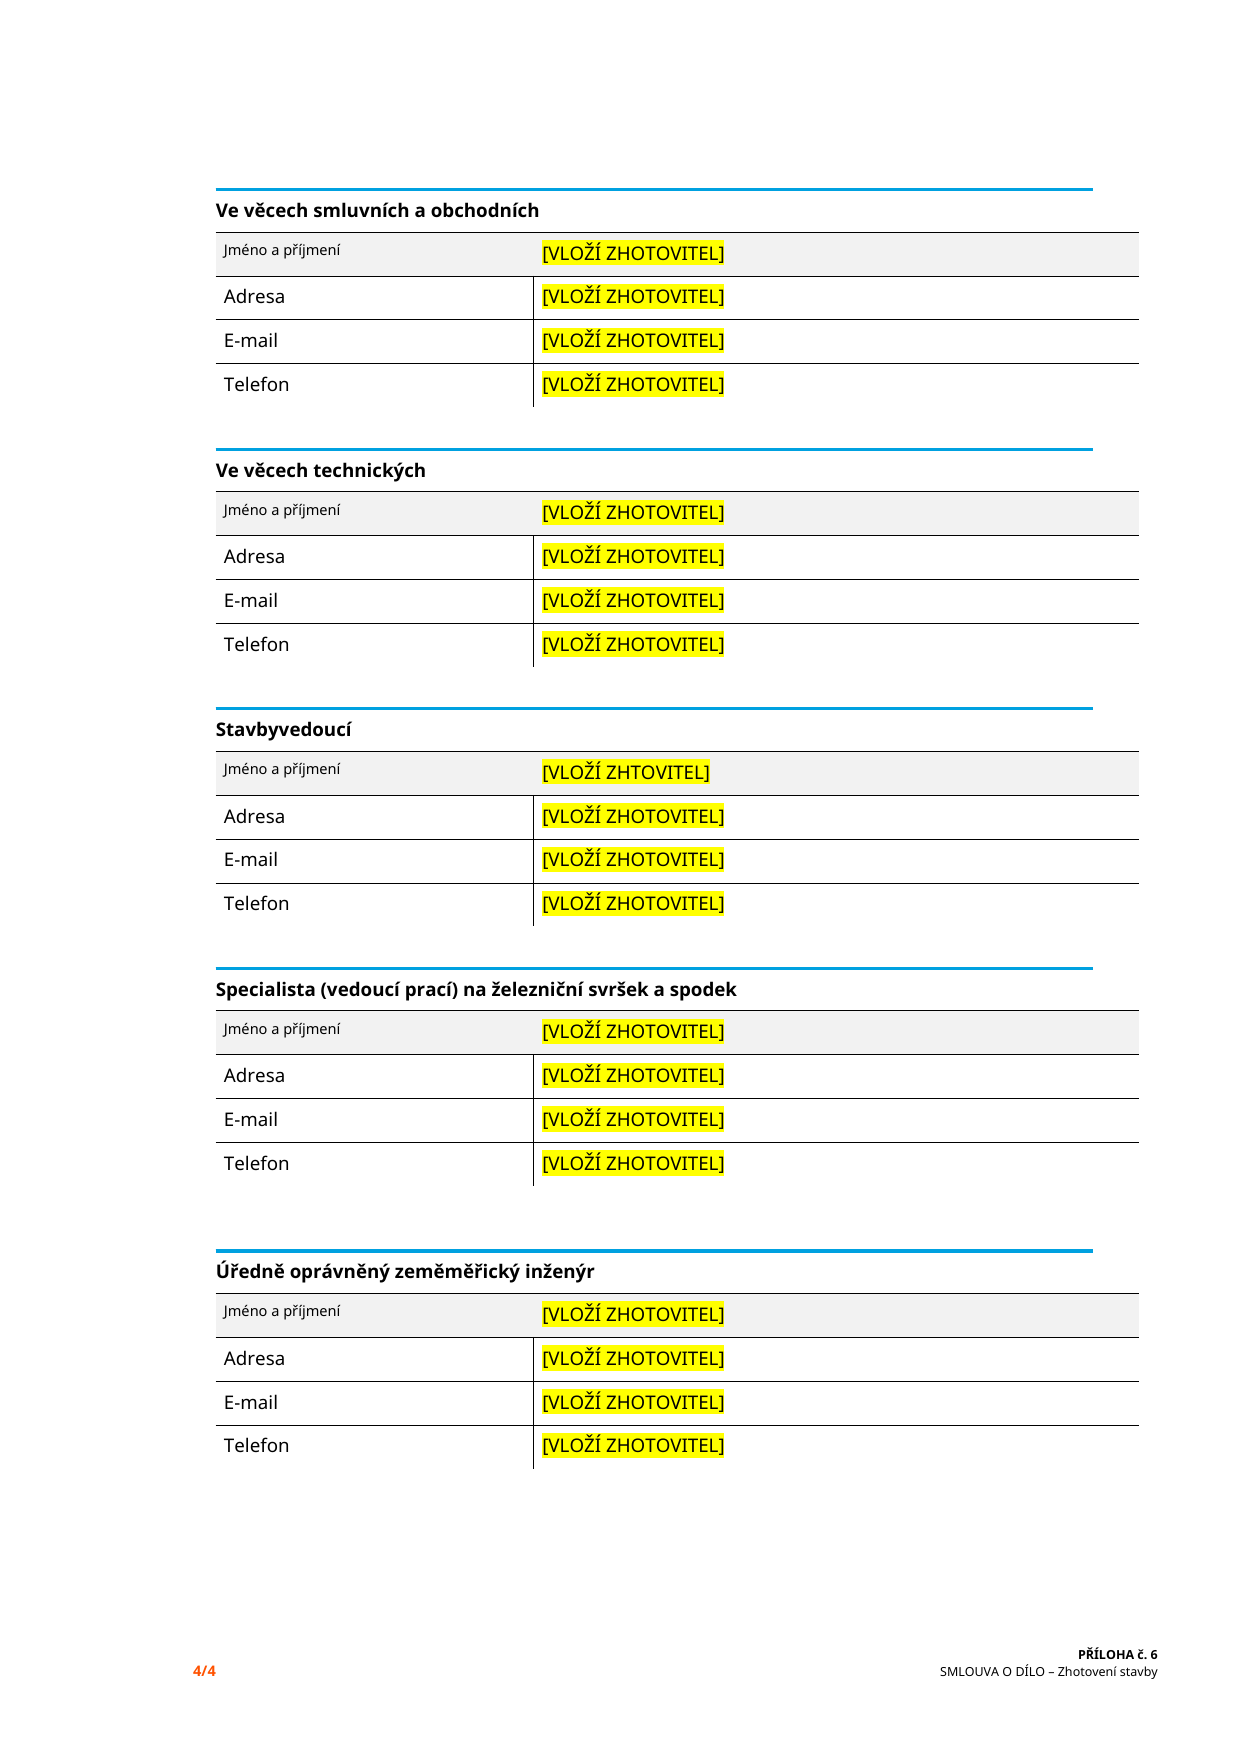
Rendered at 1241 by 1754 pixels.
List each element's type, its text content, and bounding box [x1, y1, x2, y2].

table_cell E-mail [216, 840, 533, 882]
table_cell Telefon [216, 884, 533, 926]
table_cell Telefon [216, 1143, 533, 1186]
table_cell [VLOŽÍ ZHOTOVITEL] [534, 1338, 1139, 1381]
table_cell Adresa [216, 277, 533, 319]
table_header [VLOŽÍ ZHTOVITEL] [534, 752, 1139, 795]
table_cell E-mail [216, 580, 533, 623]
table_cell Adresa [216, 1338, 533, 1381]
table_cell [VLOŽÍ ZHOTOVITEL] [534, 1099, 1139, 1142]
text Specialista (vedoucí prací) na železniční svršek a spodek [216, 970, 1093, 1002]
table_cell [VLOŽÍ ZHOTOVITEL] [534, 364, 1139, 407]
table_header Jméno a příjmení [216, 492, 534, 535]
table_cell E-mail [216, 320, 533, 363]
table_header [VLOŽÍ ZHOTOVITEL] [534, 1011, 1139, 1054]
table_header [VLOŽÍ ZHOTOVITEL] [534, 233, 1139, 276]
table_header [VLOŽÍ ZHOTOVITEL] [534, 1294, 1139, 1337]
table_cell Adresa [216, 796, 533, 838]
table_cell [VLOŽÍ ZHOTOVITEL] [534, 320, 1139, 363]
text Ve věcech smluvních a obchodních [216, 191, 1093, 223]
table_cell Telefon [216, 364, 533, 407]
table_cell [VLOŽÍ ZHOTOVITEL] [534, 1143, 1139, 1186]
table_header Jméno a příjmení [216, 233, 534, 276]
table_cell E-mail [216, 1382, 533, 1424]
table_cell [VLOŽÍ ZHOTOVITEL] [534, 580, 1139, 623]
table_cell [VLOŽÍ ZHOTOVITEL] [534, 536, 1139, 579]
text Úředně oprávněný zeměměřický inženýr [216, 1253, 1093, 1284]
text Stavbyvedoucí [216, 710, 1093, 742]
table_cell Telefon [216, 624, 533, 667]
table_cell Telefon [216, 1426, 533, 1468]
table_header [VLOŽÍ ZHOTOVITEL] [534, 492, 1139, 535]
table_cell [VLOŽÍ ZHOTOVITEL] [534, 796, 1139, 838]
table_cell Adresa [216, 536, 533, 579]
table_header Jméno a příjmení [216, 1294, 534, 1337]
table_cell [VLOŽÍ ZHOTOVITEL] [534, 624, 1139, 667]
text Ve věcech technických [216, 451, 1093, 482]
table_header Jméno a příjmení [216, 752, 534, 795]
table_cell [VLOŽÍ ZHOTOVITEL] [534, 277, 1139, 319]
table_cell [VLOŽÍ ZHOTOVITEL] [534, 840, 1139, 882]
table_cell [VLOŽÍ ZHOTOVITEL] [534, 1382, 1139, 1424]
table_cell Adresa [216, 1055, 533, 1098]
table_cell [VLOŽÍ ZHOTOVITEL] [534, 1426, 1139, 1468]
table_cell [VLOŽÍ ZHOTOVITEL] [534, 1055, 1139, 1098]
table_cell E-mail [216, 1099, 533, 1142]
table_cell [VLOŽÍ ZHOTOVITEL] [534, 884, 1139, 926]
table_header Jméno a příjmení [216, 1011, 534, 1054]
